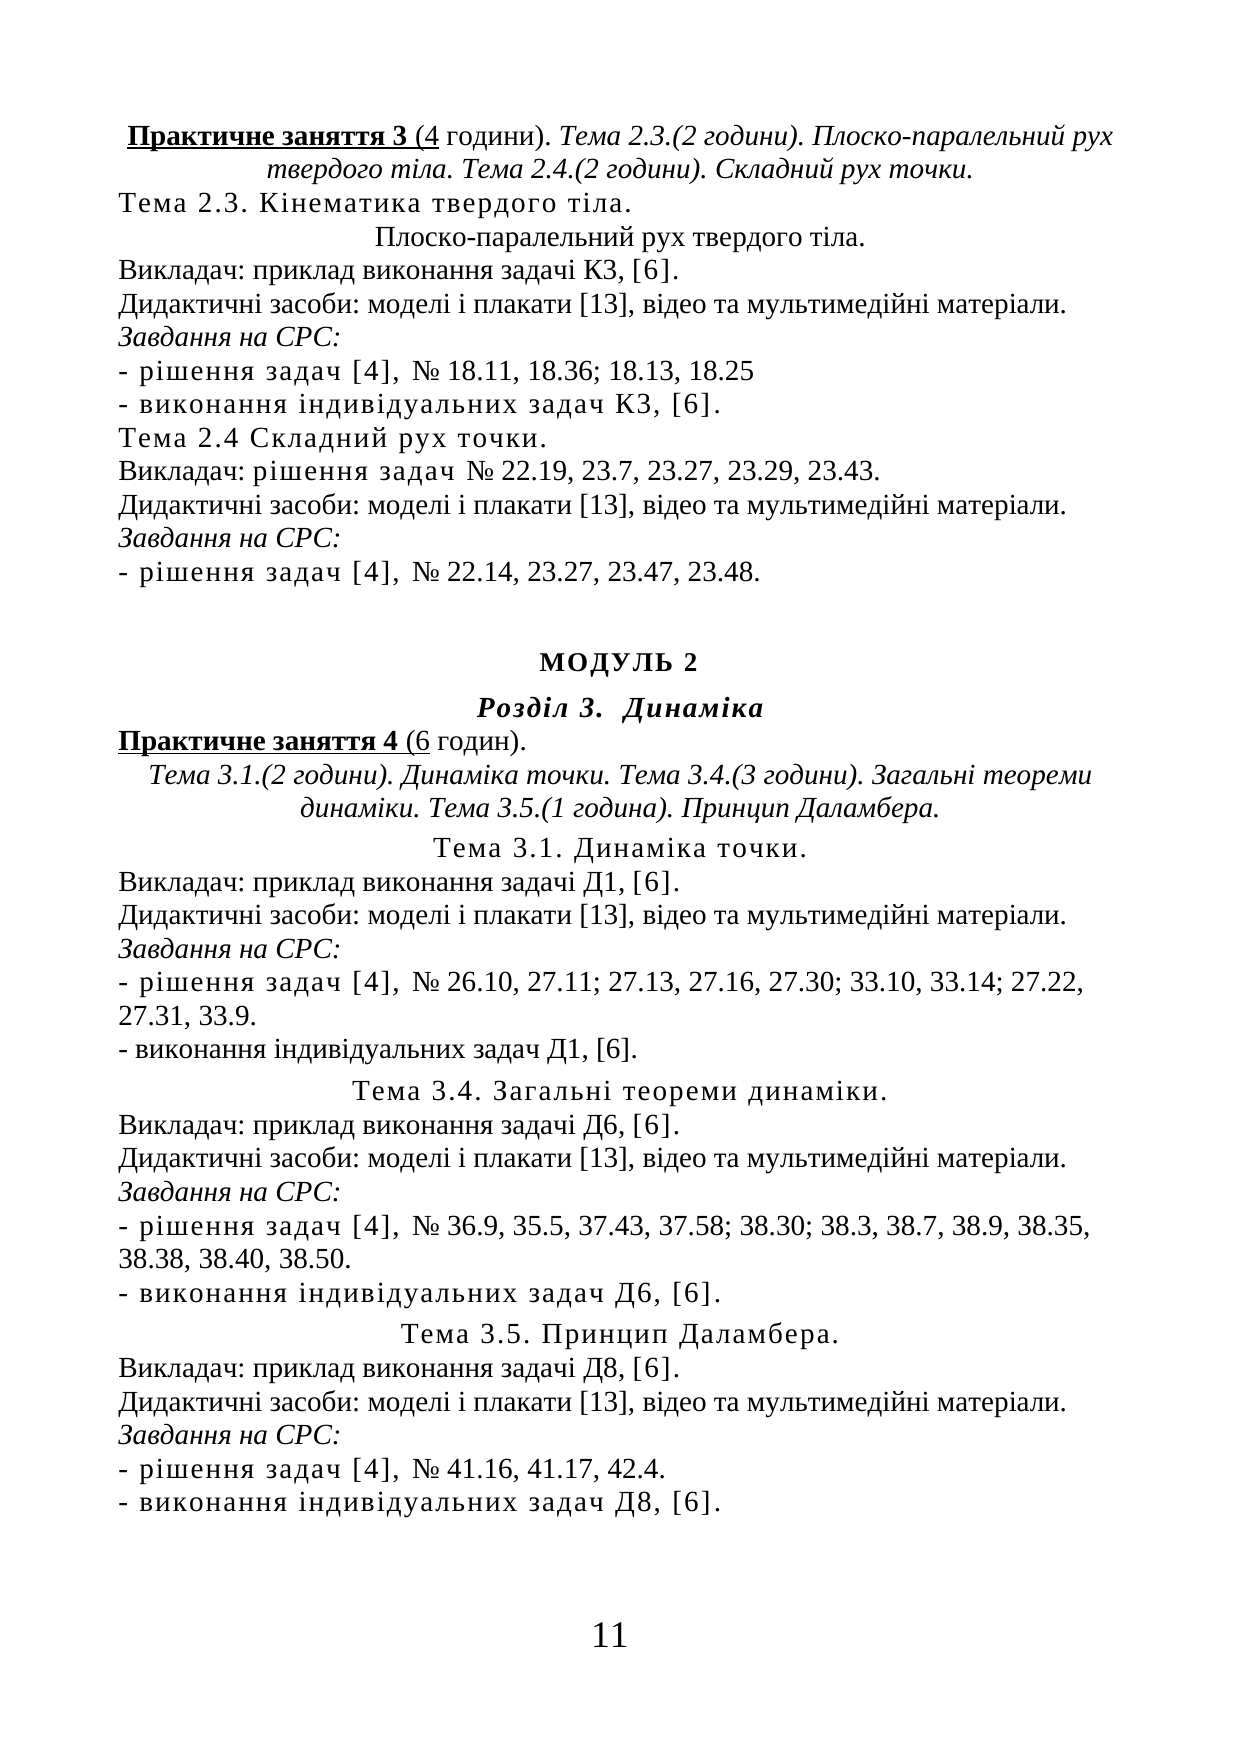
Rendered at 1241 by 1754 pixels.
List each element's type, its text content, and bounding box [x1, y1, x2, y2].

text Дидактичні засоби: моделі і плакати [13], відео та мультимедійні матеріали. [118, 286, 1122, 319]
text - рішення задач [4], № 18.11, 18.36; 18.13, 18.25 [118, 353, 1122, 386]
text Завдання на СРС: [118, 1174, 1122, 1208]
text Дидактичні засоби: моделі і плакати [13], відео та мультимедійні матеріали. [118, 487, 1122, 521]
text Тема 3.1. Динаміка точки. [118, 830, 1122, 864]
text Тема 3.5. Принцип Даламбера. [118, 1317, 1122, 1350]
text - рішення задач [4], № 26.10, 27.11; 27.13, 27.16, 27.30; 33.10, 33.14; 27.22, 27.31, 33.9. [118, 964, 1122, 1032]
text Практичне заняття 4 (6 годин). [118, 723, 1122, 757]
text Тема 2.3. Кінематика твердого тіла. [118, 185, 1122, 219]
text - рішення задач [4], № 22.14, 23.27, 23.47, 23.48. [118, 554, 1122, 588]
text Плоско-паралельний рух твердого тіла. [118, 219, 1122, 252]
text Тема 3.4. Загальні теореми динаміки. [118, 1073, 1122, 1107]
text Дидактичні засоби: моделі і плакати [13], відео та мультимедійні матеріали. [118, 1384, 1122, 1417]
text Тема 3.1.(2 години). Динаміка точки. Тема 3.4.(3 години). Загальні теореми динаміки. Тема 3.5.(1 година). Принцип Даламбера. [118, 757, 1122, 824]
text - рішення задач [4], № 41.16, 41.17, 42.4. [118, 1451, 1122, 1484]
text - виконання індивідуальних задач К3, [6]. [118, 386, 1122, 420]
text модуль 2 [114, 646, 1122, 677]
text Завдання на СРС: [118, 1417, 1122, 1451]
text - рішення задач [4], № 36.9, 35.5, 37.43, 37.58; 38.30; 38.3, 38.7, 38.9, 38.35, 38.38, 38.40, 38.50. [118, 1208, 1122, 1275]
text Завдання на СРС: [118, 931, 1122, 964]
text Викладач: приклад виконання задачі Д8, [6]. [118, 1350, 1122, 1384]
text - виконання індивідуальних задач Д8, [6]. [118, 1484, 1122, 1518]
text - виконання індивідуальних задач Д6, [6]. [118, 1275, 1122, 1308]
text Викладач: приклад виконання задачі К3, [6]. [118, 252, 1122, 286]
text - виконання індивідуальних задач Д1, [6]. [118, 1032, 1122, 1065]
text Викладач: приклад виконання задачі Д1, [6]. [118, 864, 1122, 897]
text Викладач: рішення задач № 22.19, 23.7, 23.27, 23.29, 23.43. [118, 453, 1122, 487]
text Тема 2.4 Складний рух точки. [118, 420, 1122, 453]
text Завдання на СРС: [118, 521, 1122, 554]
text Розділ 3. Динаміка [118, 690, 1122, 723]
text Завдання на СРС: [118, 319, 1122, 353]
text Дидактичні засоби: моделі і плакати [13], відео та мультимедійні матеріали. [118, 897, 1122, 931]
text Практичне заняття 3 (4 години). Тема 2.3.(2 години). Плоско-паралельний рух твердого тіла. Тема 2.4.(2 години). Складний рух точки. [118, 118, 1122, 185]
text Дидактичні засоби: моделі і плакати [13], відео та мультимедійні матеріали. [118, 1141, 1122, 1174]
text Викладач: приклад виконання задачі Д6, [6]. [118, 1107, 1122, 1141]
